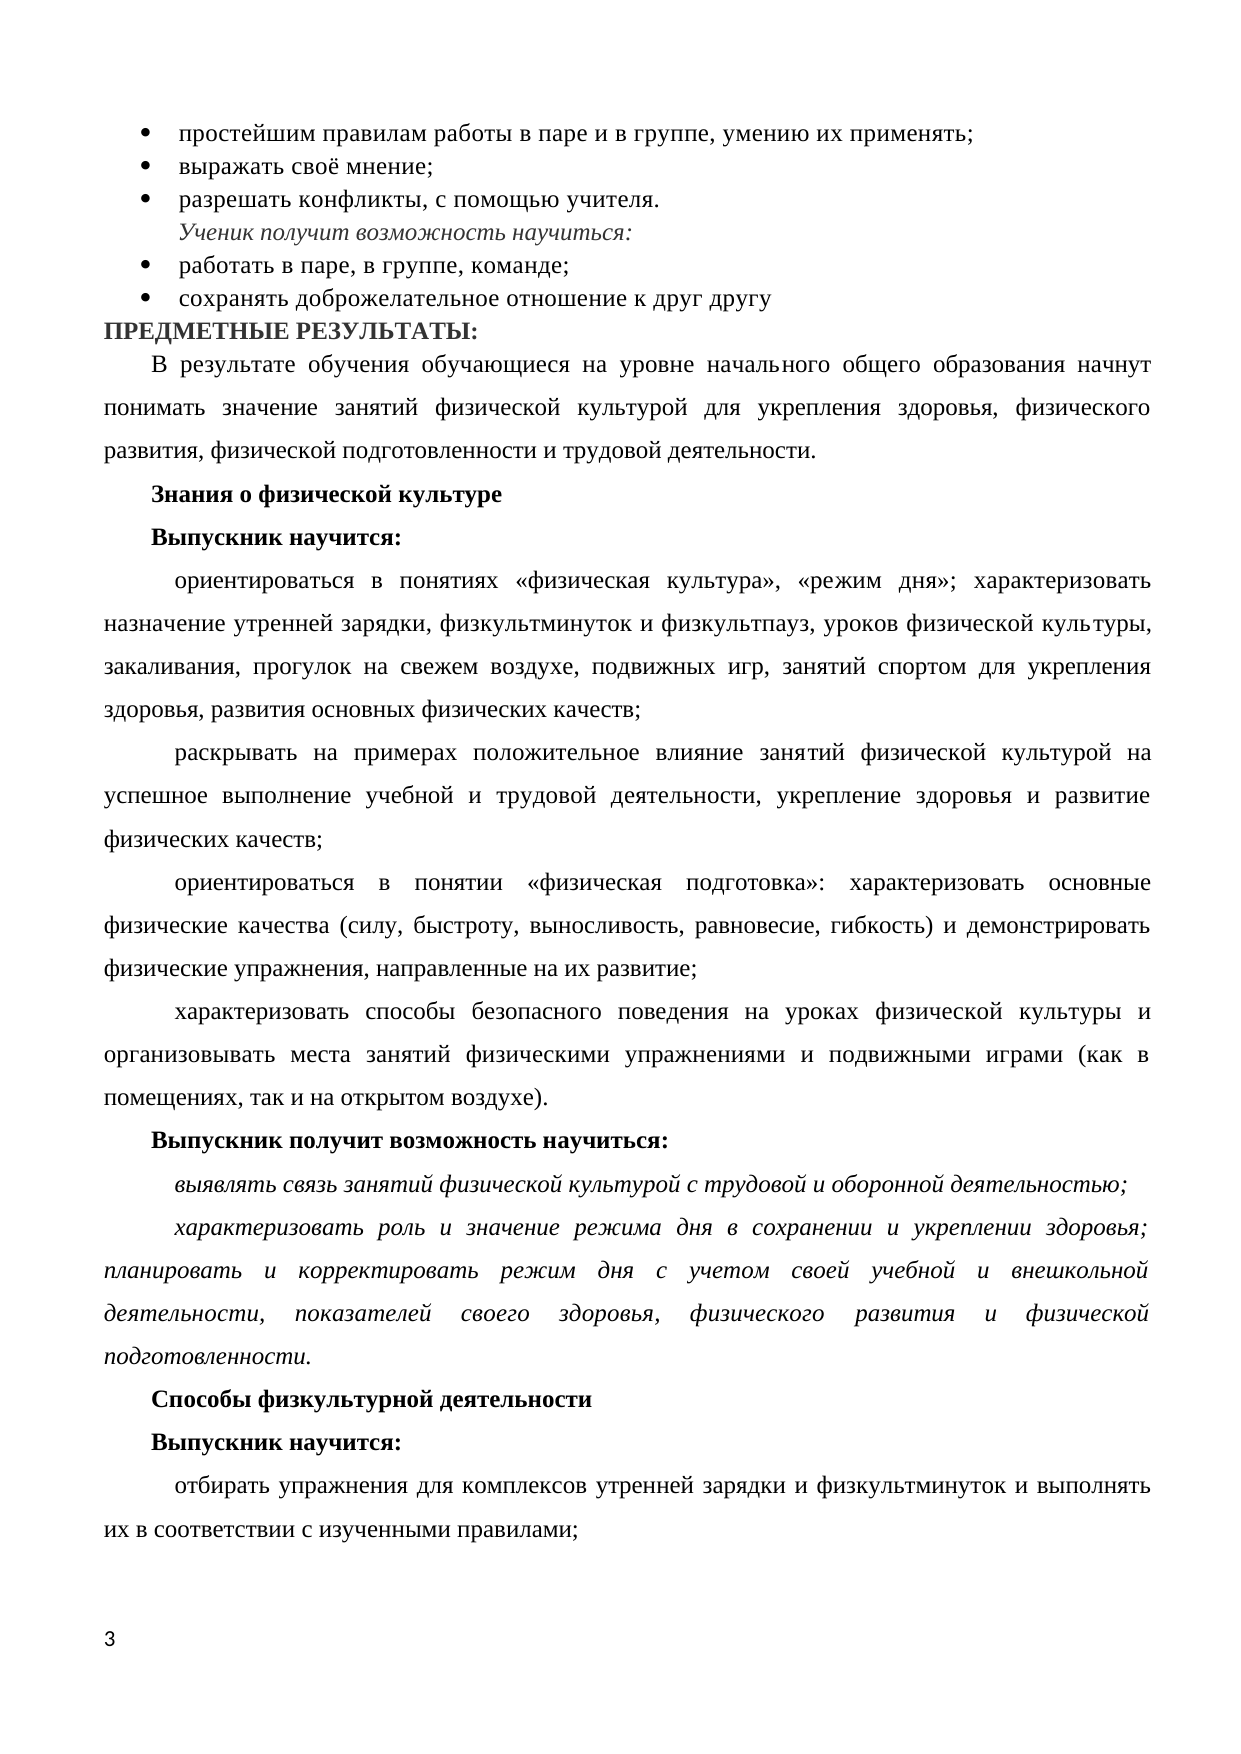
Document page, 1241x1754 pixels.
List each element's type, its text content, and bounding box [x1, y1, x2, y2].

text Знания о физической культуре [103, 479, 1152, 507]
text ПРЕДМЕТНЫЕ РЕЗУЛЬТАТЫ: [103, 316, 1151, 345]
list сохранять доброжелательное отношение к друг другу [141, 283, 1152, 312]
text раскрывать на примерах положительное влияние занятий физической культурой на успешное выполнение учебной и трудовой деятельности, укрепление здоровья и развитие физических качеств; [103, 737, 1152, 852]
text Способы физкультурной деятельности [103, 1384, 1152, 1413]
text характеризовать роль и значение режима дня в сохранении и укреплении здоровья; планировать и корректировать режим дня с учетом своей учебной и внешкольной деятельности, показателей своего здоровья, физического развития и физической подготовленности. [103, 1212, 1152, 1370]
list простейшим правилам работы в паре и в группе, умению их применять; [141, 118, 1152, 147]
list выражать своё мнение; [141, 151, 1152, 180]
list работать в паре, в группе, команде; [141, 250, 1152, 279]
text В результате обучения обучающиеся на уровне начального общего образования начнут понимать значение занятий физической культурой для укрепления здоровья, физического развития, физической подготовленности и трудовой деятельности. [103, 349, 1152, 464]
text Выпускник научится: [103, 522, 1152, 551]
text выявлять связь занятий физической культурой с трудовой и оборонной деятельностью; [103, 1169, 1152, 1197]
text Выпускник научится: [103, 1427, 1152, 1456]
text ориентироваться в понятиях «физическая культура», «режим дня»; характеризовать назначение утренней зарядки, физкультминуток и физкультпауз, уроков физической культуры, закаливания, прогулок на свежем воздухе, подвижных игр, занятий спортом для укрепления здоровья, развития основных физических качеств; [103, 565, 1152, 723]
list разрешать конфликты, с помощью учителя. [141, 184, 1152, 213]
text Выпускник получит возможность научиться: [103, 1126, 1152, 1154]
text ориентироваться в понятии «физическая подготовка»: характеризовать основные физические качества (силу, быстроту, выносливость, равновесие, гибкость) и демонстрировать физические упражнения, направленные на их развитие; [103, 867, 1152, 982]
text характеризовать способы безопасного поведения на уроках физической культуры и организовывать места занятий физическими упражнениями и подвижными играми (как в помещениях, так и на открытом воздухе). [103, 996, 1152, 1111]
text Ученик получит возможность научиться: [103, 217, 1152, 246]
text отбирать упражнения для комплексов утренней зарядки и физкультминуток и выполнять их в соответствии с изученными правилами; [103, 1471, 1152, 1542]
